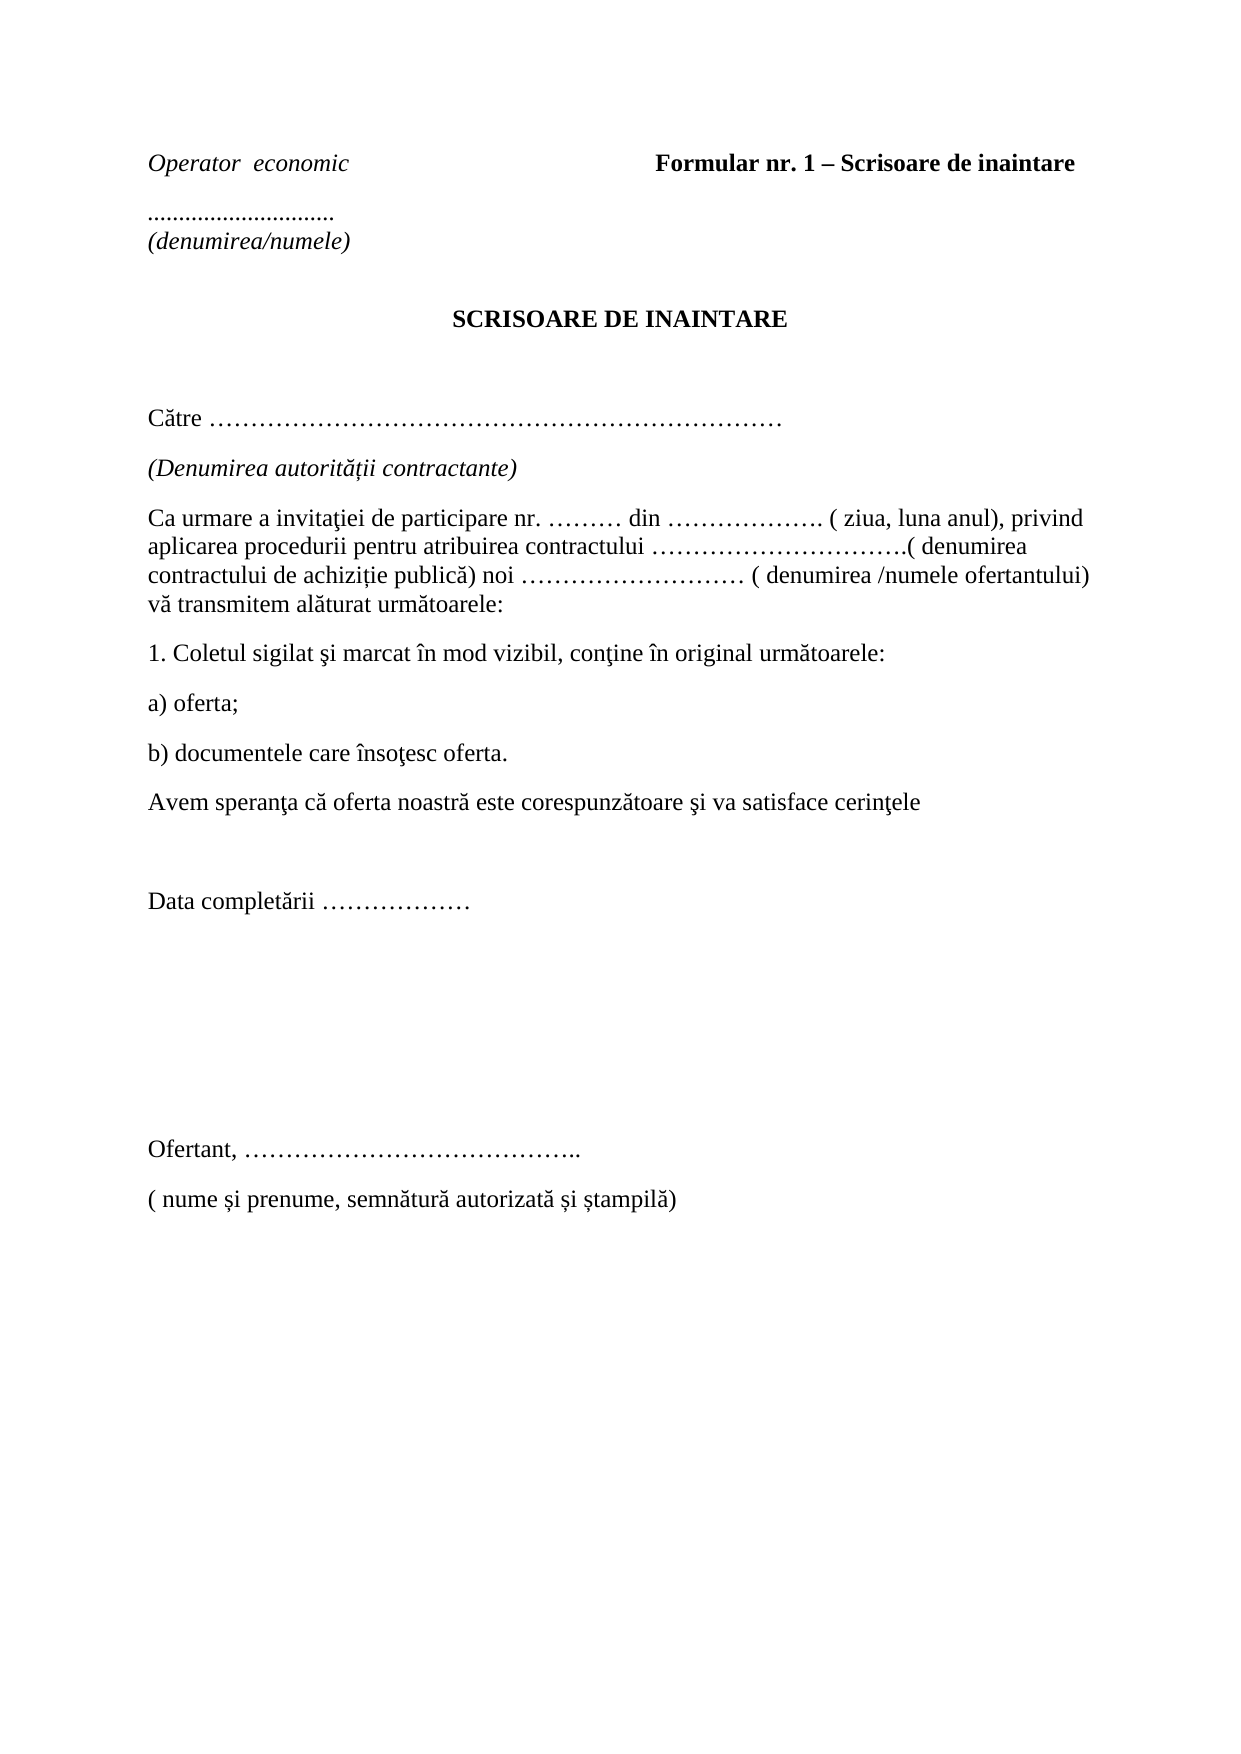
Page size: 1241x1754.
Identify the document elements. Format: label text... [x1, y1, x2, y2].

text 1. Coletul sigilat şi marcat în mod vizibil, conţine în original următoarele: [148, 638, 1093, 667]
text (denumirea/numele) [148, 226, 1093, 255]
text Avem speranţa că oferta noastră este corespunzătoare şi va satisface cerinţele [148, 787, 1093, 816]
text ( nume și prenume, semnătură autorizată și ștampilă) [148, 1184, 1093, 1213]
text Operator economic Formular nr. 1 – Scrisoare de inaintare [148, 148, 1093, 176]
text b) documentele care însoţesc oferta. [148, 738, 1093, 766]
text Ofertant, ………………………………….. [148, 1134, 1093, 1163]
text Ca urmare a invitaţiei de participare nr. ……… din ………………. ( ziua, luna anul), privind aplicarea procedurii pentru atribuirea contractului ………………………….( denumirea contractului de achiziție publică) noi ……………………… ( denumirea /numele ofertantului) vă transmitem alăturat următoarele: [148, 503, 1093, 618]
text Data completării ……………… [148, 886, 1093, 915]
text (Denumirea autorității contractante) [148, 453, 1093, 482]
text a) oferta; [148, 688, 1093, 717]
text SCRISOARE DE INAINTARE [148, 304, 1093, 333]
text Către …………………………………………………………… [148, 403, 1093, 432]
text .............................. [148, 197, 1093, 226]
